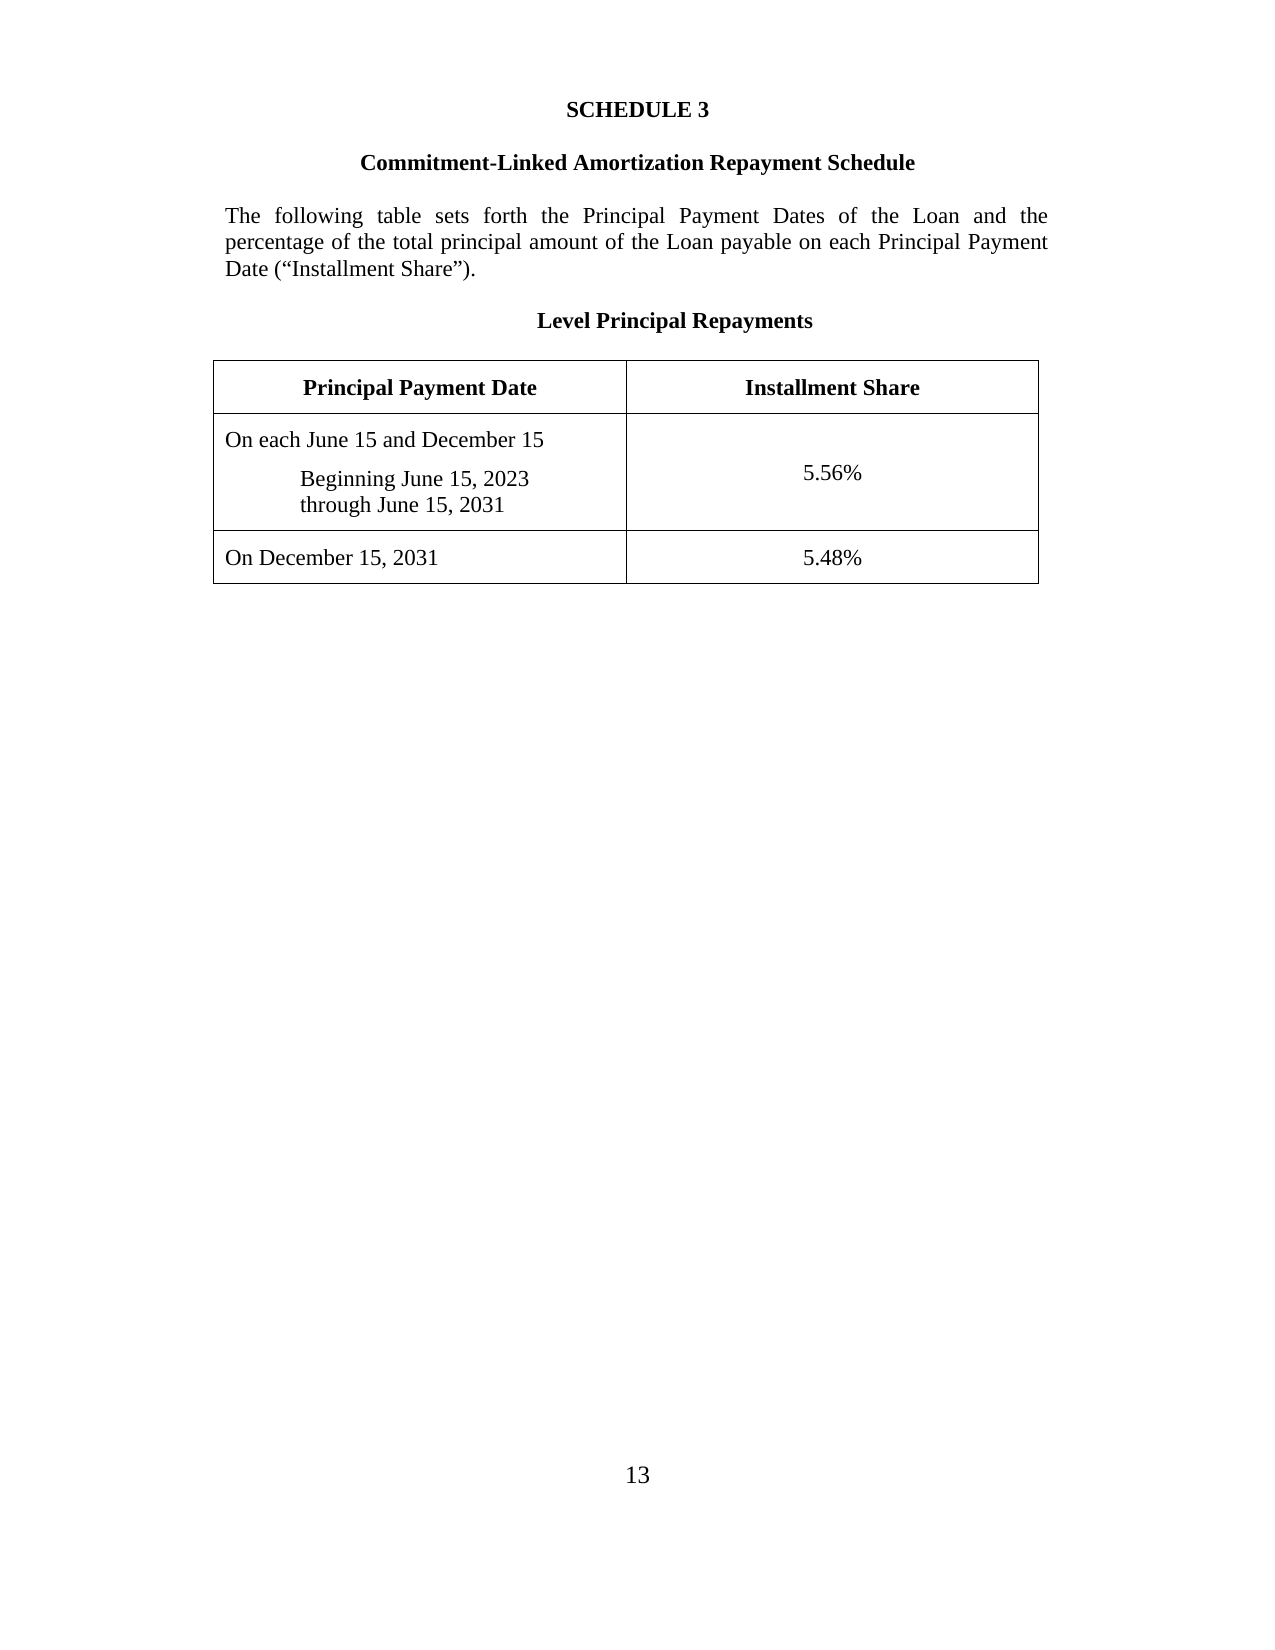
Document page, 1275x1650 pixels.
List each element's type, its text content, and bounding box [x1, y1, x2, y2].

text SCHEDULE 3 [225, 97, 1050, 123]
table_header Installment Share [627, 361, 1038, 412]
text The following table sets forth the Principal Payment Dates of the Loan and the percentage of the total principal amount of the Loan payable on each Principal Payment Date (“Installment Share”). [225, 202, 1050, 281]
table_cell On December 15, 2031 [214, 531, 626, 582]
table_header Principal Payment Date [214, 361, 626, 412]
table_cell 5.48% [627, 531, 1038, 582]
text Level Principal Repayments [300, 307, 1050, 334]
table_cell On each June 15 and December 15 Beginning June 15, 2023 through June 15, 2031 [214, 414, 626, 530]
text Commitment-Linked Amortization Repayment Schedule [225, 149, 1050, 176]
table_cell 5.56% [627, 414, 1038, 530]
